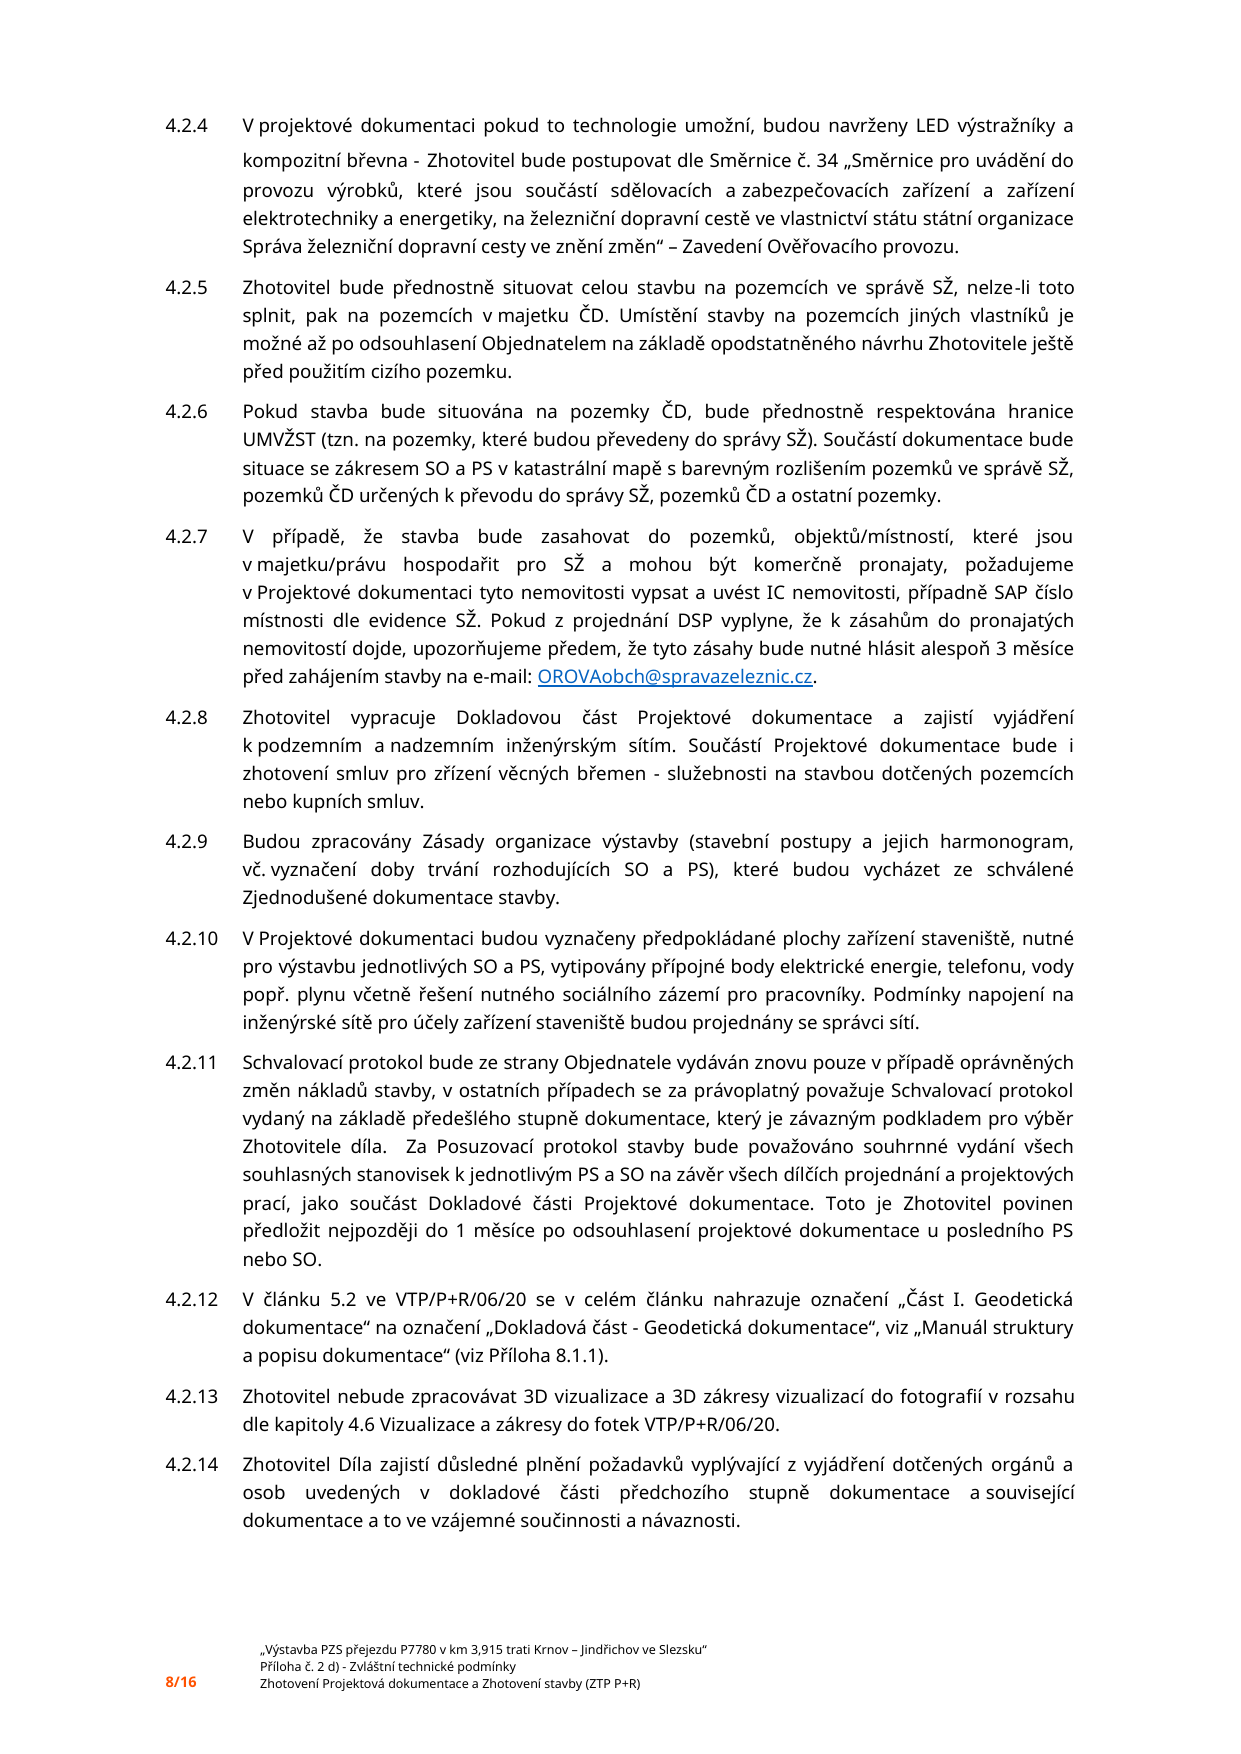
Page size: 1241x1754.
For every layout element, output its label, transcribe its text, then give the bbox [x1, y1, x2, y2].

text V článku 5.2 ve VTP/P+R/06/20 se v celém článku nahrazuje označení „Část I. Geodetická dokumentace“ na označení „Dokladová část - Geodetická dokumentace“, viz „Manuál struktury a popisu dokumentace“ (viz Příloha 8.1.1). [165, 1286, 1075, 1368]
text V projektové dokumentaci pokud to technologie umožní, budou navrženy LED výstražníky a kompozitní břevna - Zhotovitel bude postupovat dle Směrnice č. 34 „Směrnice pro uvádění do provozu výrobků, které jsou součástí sdělovacích a zabezpečovacích zařízení a zařízení elektrotechniky a energetiky, na železniční dopravní cestě ve vlastnictví státu státní organizace Správa železniční dopravní cesty ve znění změn“ – Zavedení Ověřovacího provozu. [165, 112, 1075, 259]
text Zhotovitel vypracuje Dokladovou část Projektové dokumentace a zajistí vyjádření k podzemním a nadzemním inženýrským sítím. Součástí Projektové dokumentace bude i zhotovení smluv pro zřízení věcných břemen - služebnosti na stavbou dotčených pozemcích nebo kupních smluv. [165, 704, 1075, 813]
text Zhotovitel nebude zpracovávat 3D vizualizace a 3D zákresy vizualizací do fotografií v rozsahu dle kapitoly 4.6 Vizualizace a zákresy do fotek VTP/P+R/06/20. [165, 1383, 1075, 1436]
text V případě, že stavba bude zasahovat do pozemků, objektů/místností, které jsou v majetku/právu hospodařit pro SŽ a mohou být komerčně pronajaty, požadujeme v Projektové dokumentaci tyto nemovitosti vypsat a uvést IC nemovitosti, případně SAP číslo místnosti dle evidence SŽ. Pokud z projednání DSP vyplyne, že k zásahům do pronajatých nemovitostí dojde, upozorňujeme předem, že tyto zásahy bude nutné hlásit alespoň 3 měsíce před zahájením stavby na e-mail: OROVAobch@spravazeleznic.cz. [165, 523, 1075, 689]
text Schvalovací protokol bude ze strany Objednatele vydáván znovu pouze v případě oprávněných změn nákladů stavby, v ostatních případech se za právoplatný považuje Schvalovací protokol vydaný na základě předešlého stupně dokumentace, který je závazným podkladem pro výběr Zhotovitele díla. Za Posuzovací protokol stavby bude považováno souhrnné vydání všech souhlasných stanovisek k jednotlivým PS a SO na závěr všech dílčích projednání a projektových prací, jako součást Dokladové části Projektové dokumentace. Toto je Zhotovitel povinen předložit nejpozději do 1 měsíce po odsouhlasení projektové dokumentace u posledního PS nebo SO. [165, 1050, 1075, 1271]
text Pokud stavba bude situována na pozemky ČD, bude přednostně respektována hranice UMVŽST (tzn. na pozemky, které budou převedeny do správy SŽ). Součástí dokumentace bude situace se zákresem SO a PS v katastrální mapě s barevným rozlišením pozemků ve správě SŽ, pozemků ČD určených k převodu do správy SŽ, pozemků ČD a ostatní pozemky. [165, 399, 1075, 508]
text Zhotovitel bude přednostně situovat celou stavbu na pozemcích ve správě SŽ, nelze-li toto splnit, pak na pozemcích v majetku ČD. Umístění stavby na pozemcích jiných vlastníků je možné až po odsouhlasení Objednatelem na základě opodstatněného návrhu Zhotovitele ještě před použitím cizího pozemku. [165, 274, 1075, 384]
text V Projektové dokumentaci budou vyznačeny předpokládané plochy zařízení staveniště, nutné pro výstavbu jednotlivých SO a PS, vytipovány přípojné body elektrické energie, telefonu, vody popř. plynu včetně řešení nutného sociálního zázemí pro pracovníky. Podmínky napojení na inženýrské sítě pro účely zařízení staveniště budou projednány se správci sítí. [165, 925, 1075, 1035]
text Zhotovitel Díla zajistí důsledné plnění požadavků vyplývající z vyjádření dotčených orgánů a osob uvedených v dokladové části předchozího stupně dokumentace a související dokumentace a to ve vzájemné součinnosti a návaznosti. [165, 1451, 1075, 1533]
text Budou zpracovány Zásady organizace výstavby (stavební postupy a jejich harmonogram, vč. vyznačení doby trvání rozhodujících SO a PS), které budou vycházet ze schválené Zjednodušené dokumentace stavby. [165, 828, 1075, 910]
